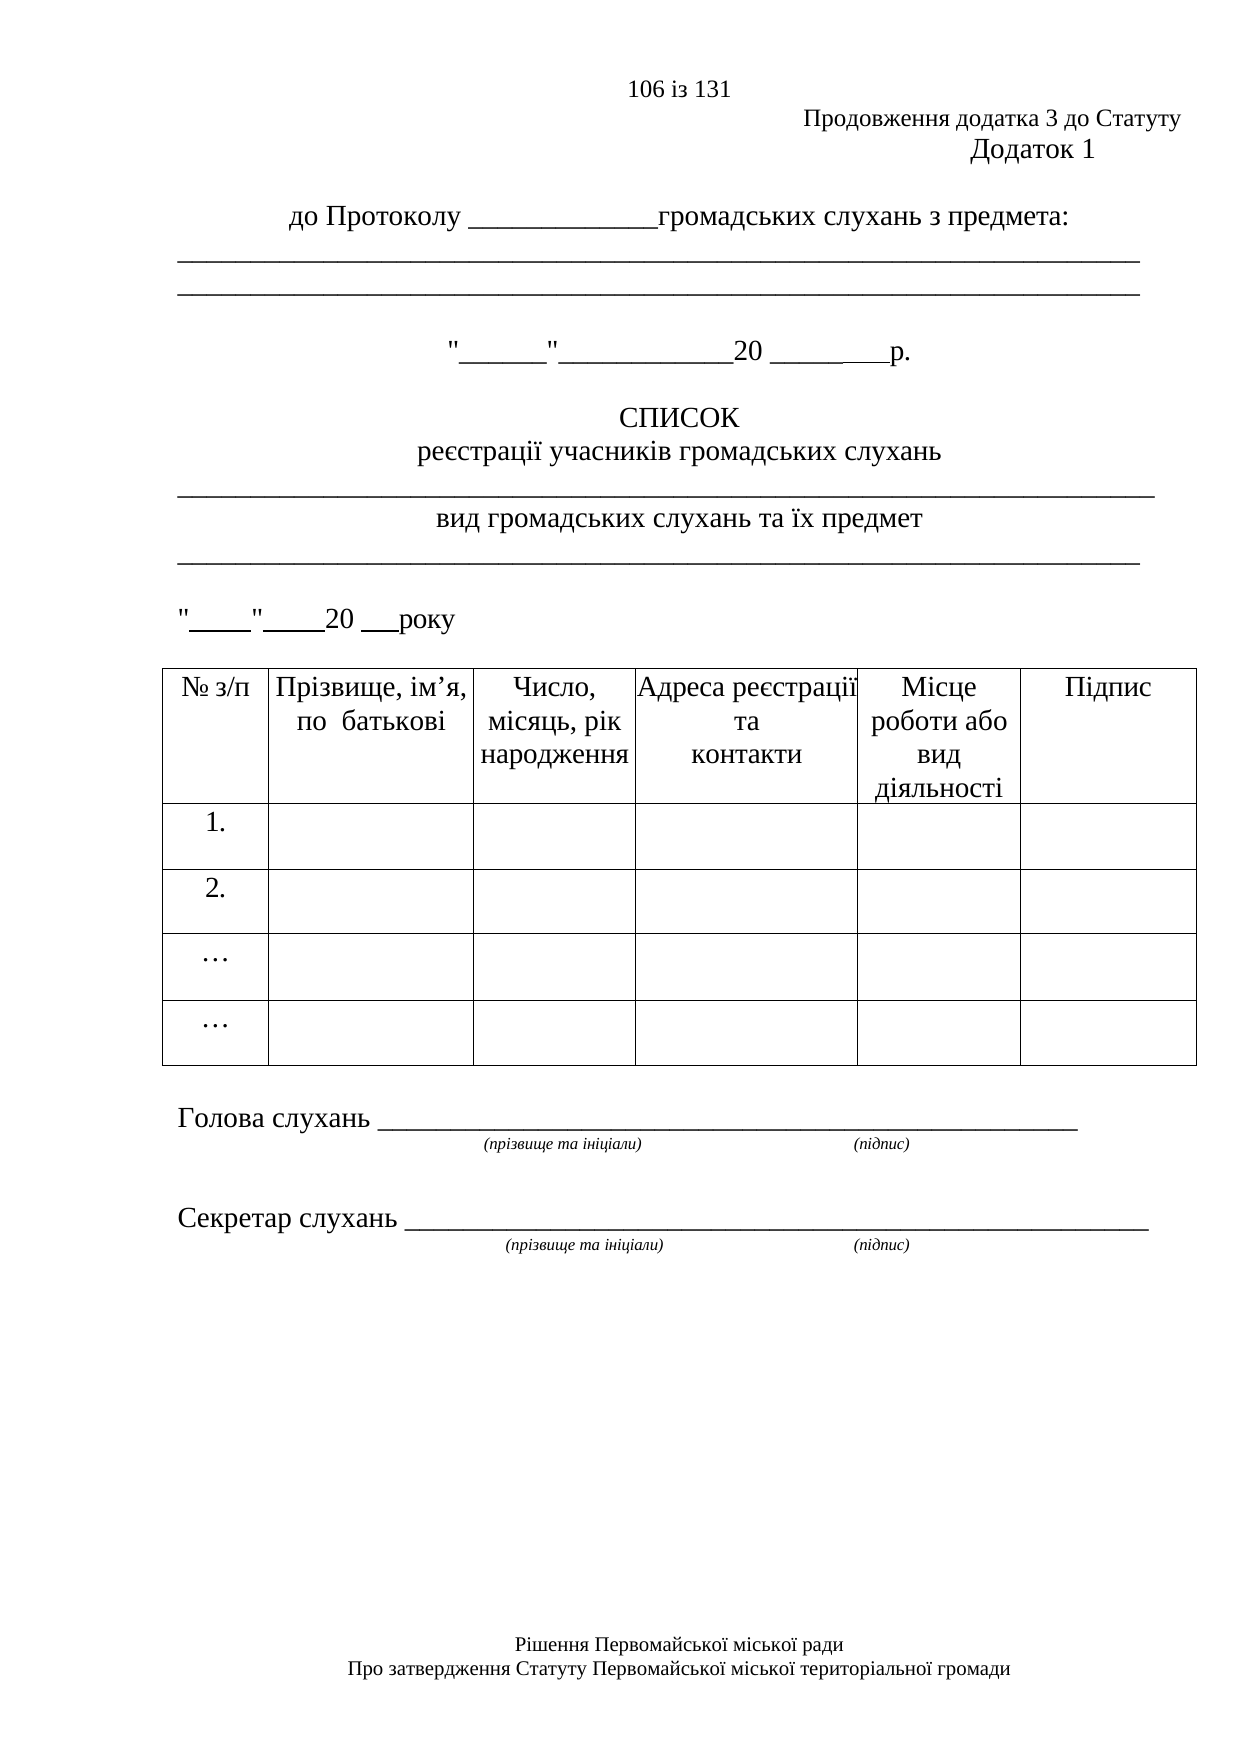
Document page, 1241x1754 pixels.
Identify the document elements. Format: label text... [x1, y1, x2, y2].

text Додаток 1 [177, 131, 1181, 165]
table_cell [636, 1001, 857, 1065]
table_cell [269, 870, 473, 933]
table_cell [636, 870, 857, 933]
text "______"____________20 _____ р. [177, 333, 1181, 366]
text Голова слухань ________________________________________________ [177, 1100, 1181, 1133]
table_cell [269, 934, 473, 999]
table_cell [636, 934, 857, 999]
text __________________________________________________________________ [177, 266, 1181, 299]
table_cell [858, 804, 1020, 869]
table_header Місце роботи або вид діяльності [858, 669, 1020, 803]
table_cell [858, 934, 1020, 999]
text реєстрації учасників громадських слухань [177, 433, 1181, 467]
text до Протоколу _____________громадських слухань з предмета: [177, 198, 1181, 232]
table_cell [1021, 1001, 1196, 1065]
table_cell … [163, 934, 268, 999]
text " " 20 року [177, 601, 1181, 634]
table_header Підпис [1021, 669, 1196, 803]
table_cell [1021, 870, 1196, 933]
text СПИСОК [177, 400, 1181, 433]
text ___________________________________________________________________ [177, 467, 1181, 500]
table_cell [636, 804, 857, 869]
table_cell [474, 934, 635, 999]
text __________________________________________________________________ [177, 232, 1181, 266]
table_cell [474, 804, 635, 869]
table_cell [269, 1001, 473, 1065]
text Секретар слухань ___________________________________________________ [177, 1201, 1181, 1234]
table_cell 1. [163, 804, 268, 869]
table_cell 2. [163, 870, 268, 933]
table_header Адреса реєстрації та контакти [636, 669, 857, 803]
table_header Прізвище, ім’я, по батькові [269, 669, 473, 803]
table_cell [1021, 804, 1196, 869]
table_cell [474, 870, 635, 933]
text __________________________________________________________________ [177, 534, 1181, 567]
table_cell [1021, 934, 1196, 999]
text (прізвище та ініціали) (підпис) [177, 1133, 1181, 1167]
table_cell [858, 870, 1020, 933]
text вид громадських слухань та їх предмет [177, 500, 1181, 534]
table_cell [858, 1001, 1020, 1065]
table_cell … [163, 1001, 268, 1065]
table_cell [474, 1001, 635, 1065]
text (прізвище та ініціали) (підпис) [177, 1234, 1181, 1268]
table_cell [269, 804, 473, 869]
table_header Число, місяць, рік народження [474, 669, 635, 803]
table_header № з/п [163, 669, 268, 803]
